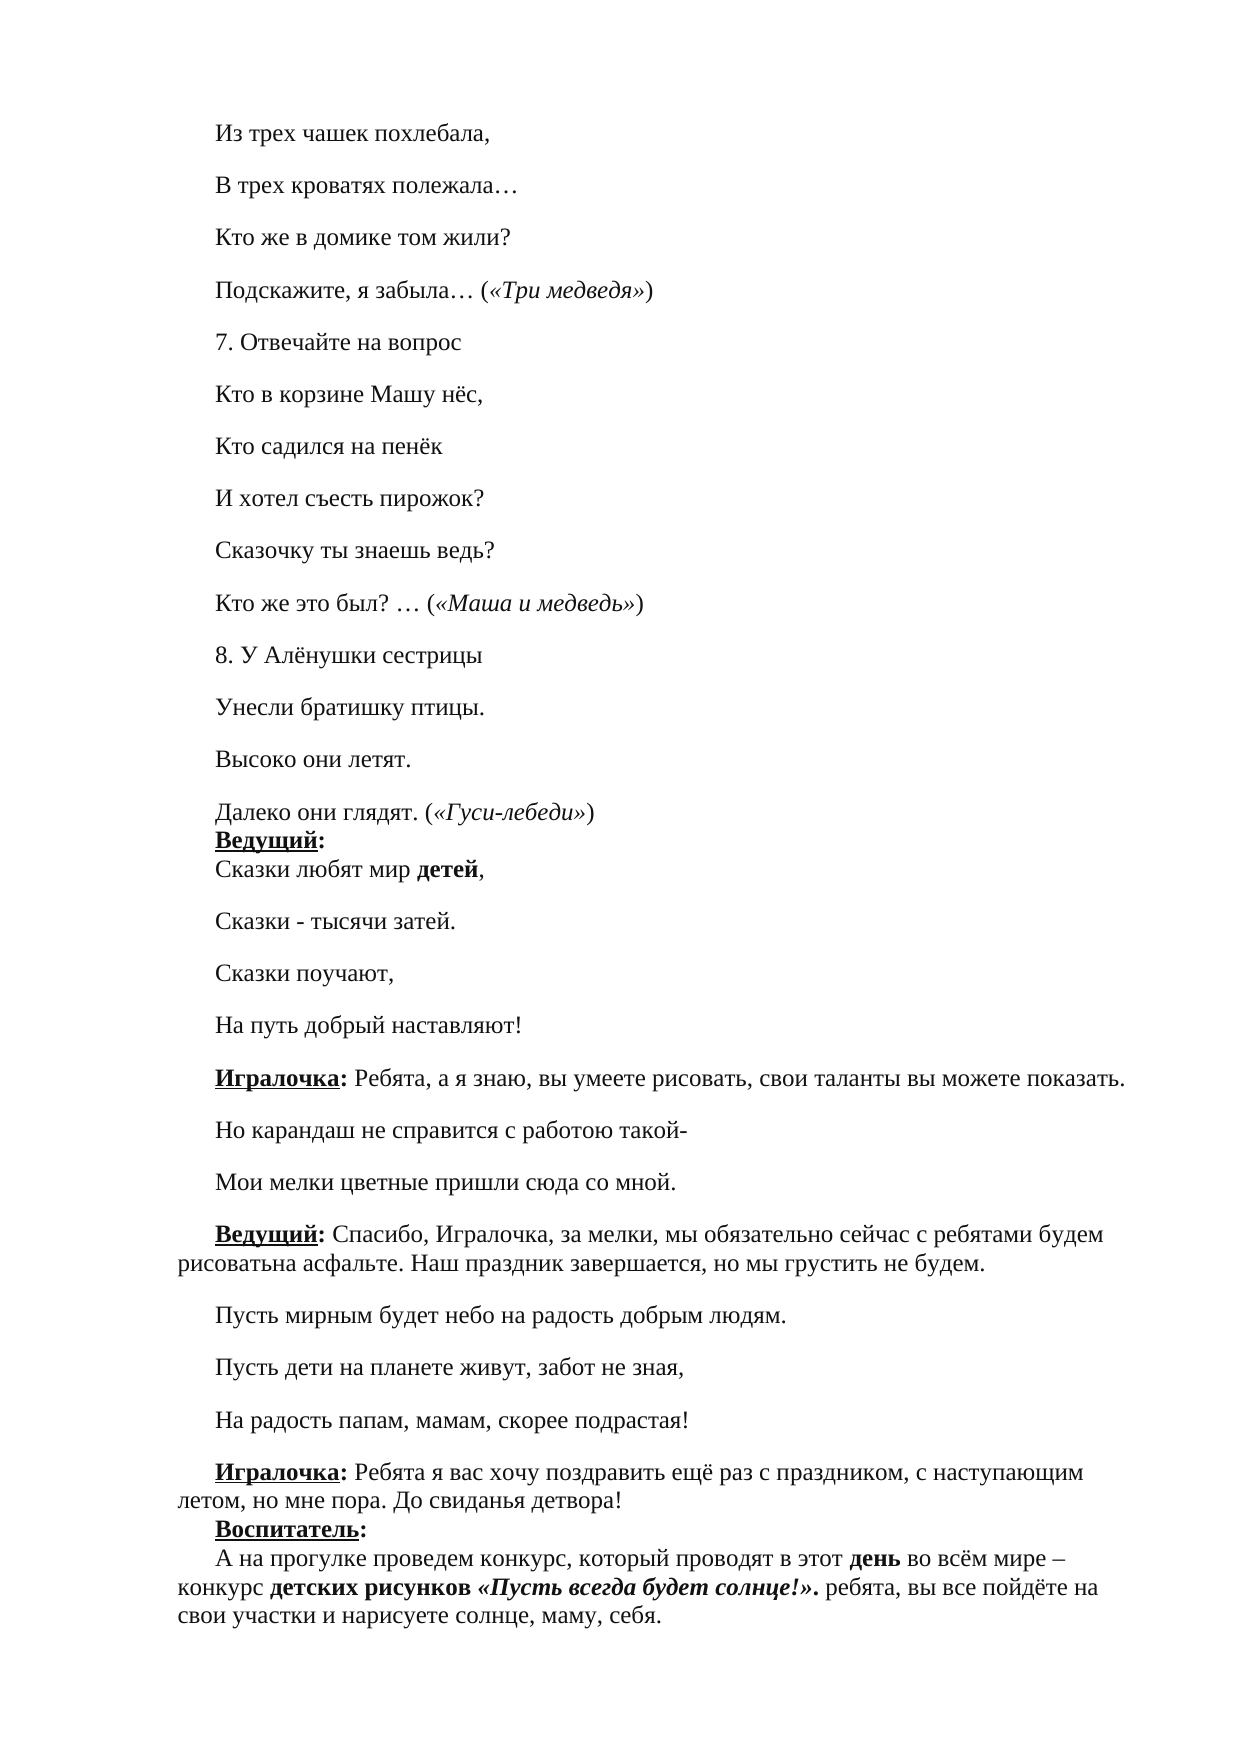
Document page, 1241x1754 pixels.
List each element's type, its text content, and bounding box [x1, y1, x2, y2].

text Пусть дети на планете живут, забот не зная, [177, 1352, 1152, 1381]
text Мои мелки цветные пришли сюда со мной. [177, 1167, 1152, 1196]
text Высоко они летят. [177, 744, 1152, 773]
text Сказки поучают, [177, 958, 1152, 987]
text 7. Отвечайте на вопрос [177, 327, 1152, 356]
text Кто садился на пенёк [177, 431, 1152, 460]
text Ведущий: [177, 825, 1152, 854]
text Пусть мирным будет небо на радость добрым людям. [177, 1300, 1152, 1329]
text Сказки любят мир детей, [177, 854, 1152, 883]
text Кто же это был? … («Маша и медведь») [177, 588, 1152, 617]
text А на прогулке проведем конкурс, который проводят в этот день во всём мире – конкурс детских рисунков «Пусть всегда будет солнце!». ребята, вы все пойдёте на свои участки и нарисуете солнце, маму, себя. [177, 1543, 1152, 1629]
text Игралочка: Ребята, а я знаю, вы умеете рисовать, свои таланты вы можете показать. [177, 1063, 1152, 1092]
text Сказочку ты знаешь ведь? [177, 536, 1152, 564]
text Ведущий: Спасибо, Игралочка, за мелки, мы обязательно сейчас с ребятами будем рисоватьна асфальте. Наш праздник завершается, но мы грустить не будем. [177, 1219, 1152, 1277]
text Сказки - тысячи затей. [177, 906, 1152, 935]
text Из трех чашек похлебала, [177, 118, 1152, 147]
text Кто же в домике том жили? [177, 222, 1152, 251]
text Подскажите, я забыла… («Три медведя») [177, 275, 1152, 303]
text Унесли братишку птицы. [177, 692, 1152, 721]
text 8. У Алёнушки сестрицы [177, 640, 1152, 669]
text Кто в корзине Машу нёс, [177, 379, 1152, 408]
text Но карандаш не справится с работою такой- [177, 1115, 1152, 1144]
text На путь добрый наставляют! [177, 1011, 1152, 1039]
text В трех кроватях полежала… [177, 170, 1152, 199]
text Воспитатель: [177, 1514, 1152, 1543]
text На радость папам, мамам, скорее подрастая! [177, 1405, 1152, 1433]
text Игралочка: Ребята я вас хочу поздравить ещё раз с праздником, с наступающим летом, но мне пора. До свиданья детвора! [177, 1457, 1152, 1514]
text Далеко они глядят. («Гуси-лебеди») [177, 797, 1152, 825]
text И хотел съесть пирожок? [177, 483, 1152, 512]
